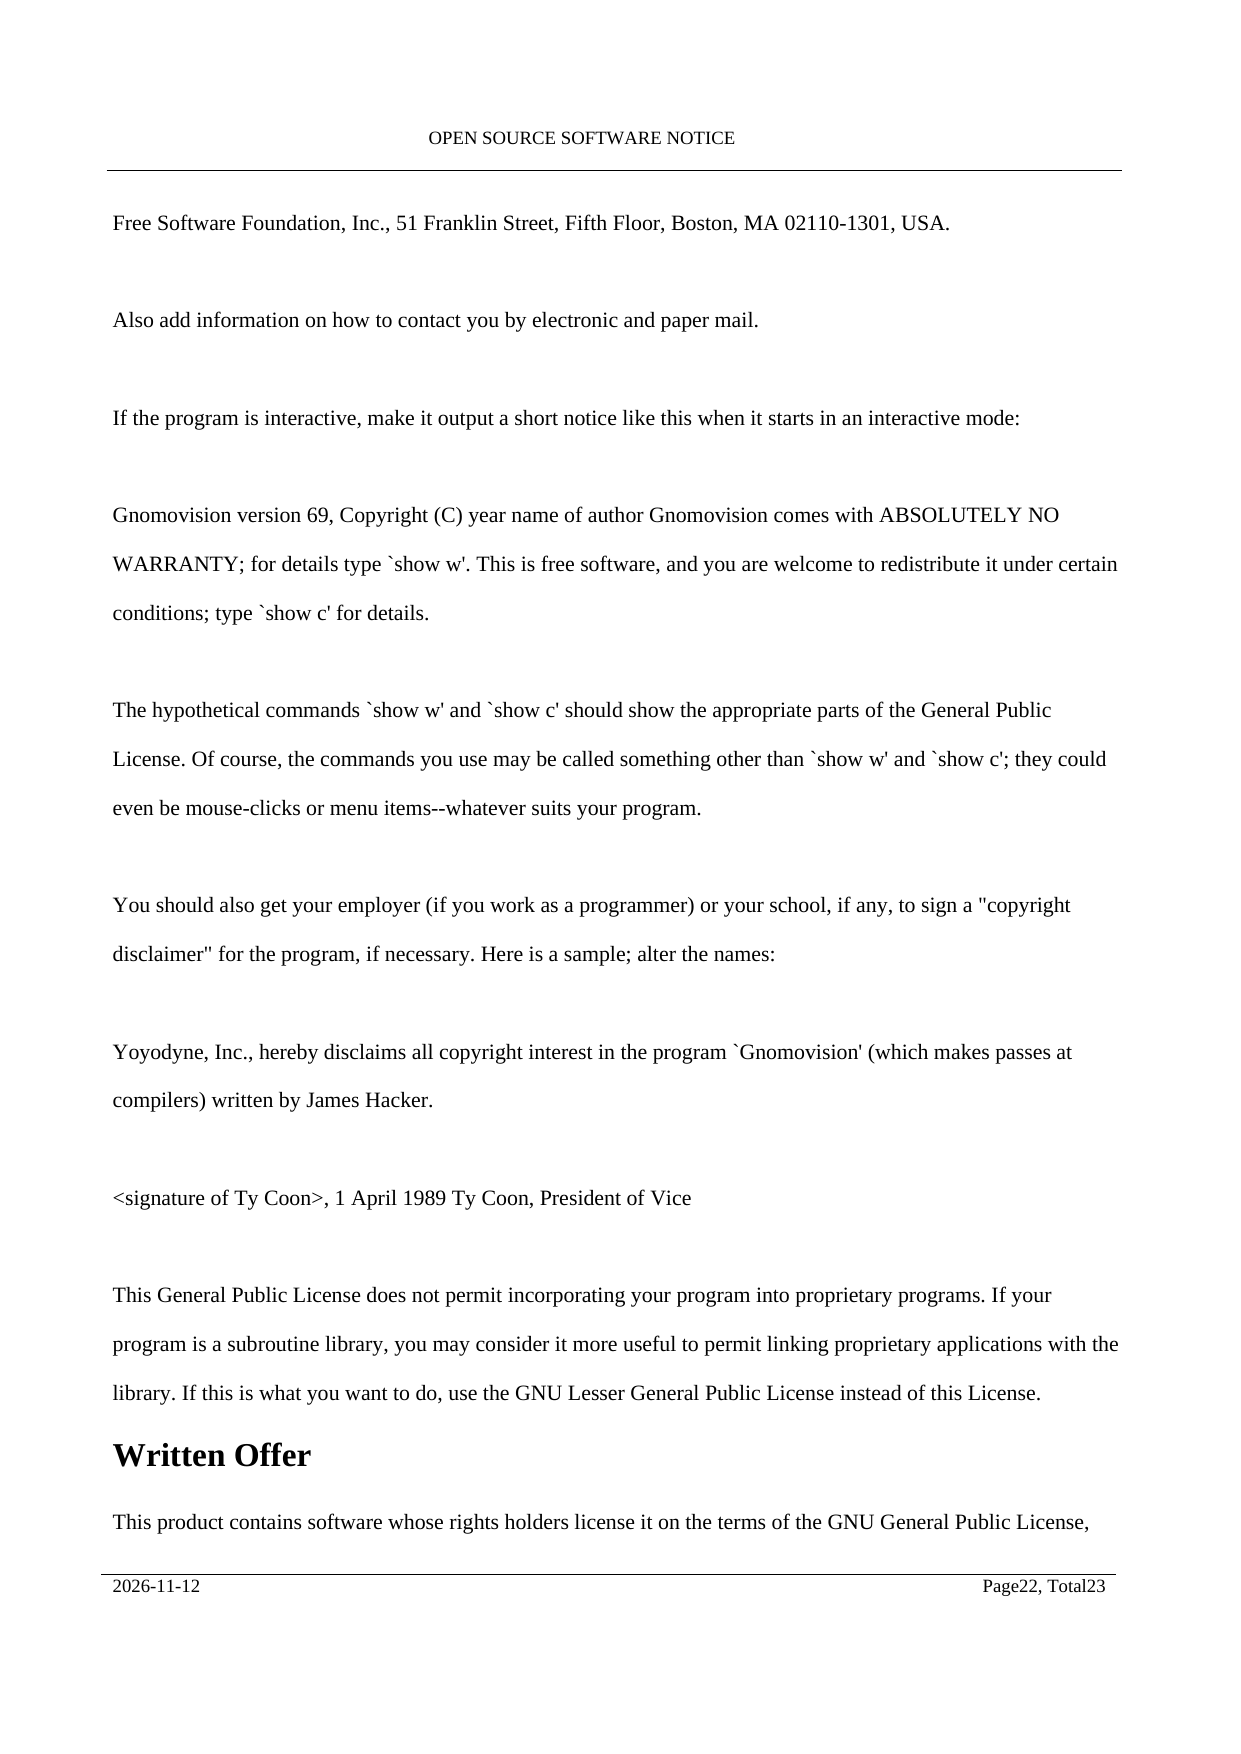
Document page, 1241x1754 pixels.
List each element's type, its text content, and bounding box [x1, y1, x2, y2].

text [112, 1506, 1128, 1538]
text Written Offer [112, 1421, 1128, 1486]
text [112, 206, 1128, 1409]
